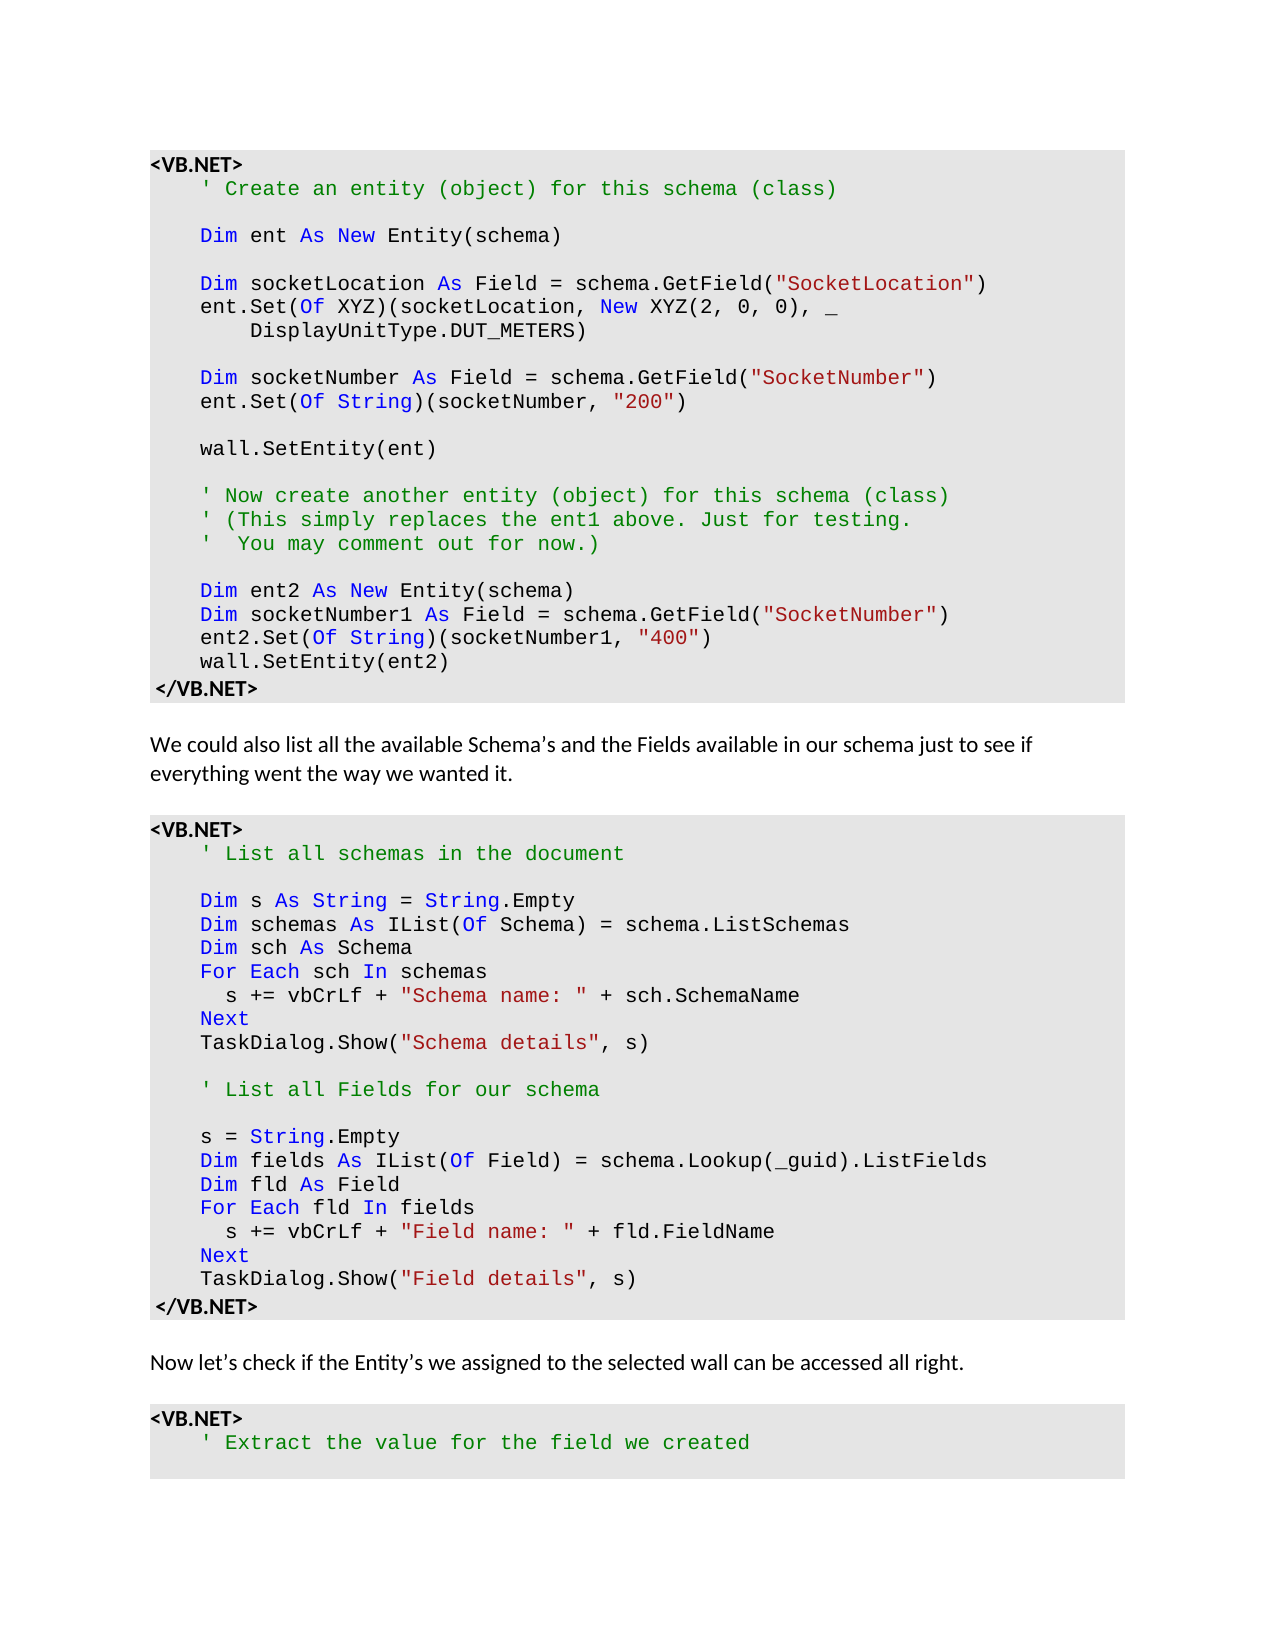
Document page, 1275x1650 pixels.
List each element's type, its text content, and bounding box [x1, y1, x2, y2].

text Dim s As String = String.Empty [150, 890, 1125, 914]
text ' (This simply replaces the ent1 above. Just for testing. [150, 509, 1125, 533]
text s += vbCrLf + "Field name: " + fld.FieldName [150, 1221, 1125, 1245]
text Dim schemas As IList(Of Schema) = schema.ListSchemas [150, 914, 1125, 937]
text ent.Set(Of String)(socketNumber, "200") [150, 391, 1125, 414]
text ' List all Fields for our schema [150, 1079, 1125, 1103]
text TaskDialog.Show("Schema details", s) [150, 1032, 1125, 1056]
text ' Create an entity (object) for this schema (class) [150, 178, 1125, 202]
text Dim sch As Schema [150, 937, 1125, 961]
text <VB.NET> [150, 150, 1125, 178]
text ' You may comment out for now.) [150, 533, 1125, 556]
text ' Now create another entity (object) for this schema (class) [150, 485, 1125, 509]
text DisplayUnitType.DUT_METERS) [150, 320, 1125, 343]
text TaskDialog.Show("Field details", s) [150, 1268, 1125, 1292]
text </VB.NET> [150, 1292, 1125, 1320]
text </VB.NET> [150, 674, 1125, 703]
text Dim socketNumber As Field = schema.GetField("SocketNumber") [150, 367, 1125, 391]
text s += vbCrLf + "Schema name: " + sch.SchemaName [150, 984, 1125, 1008]
text ' Extract the value for the field we created [150, 1432, 1125, 1456]
text Next [150, 1245, 1125, 1268]
text Dim fields As IList(Of Field) = schema.Lookup(_guid).ListFields [150, 1150, 1125, 1174]
text Dim socketNumber1 As Field = schema.GetField("SocketNumber") [150, 604, 1125, 627]
text ent.Set(Of XYZ)(socketLocation, New XYZ(2, 0, 0), _ [150, 296, 1125, 320]
text Dim ent2 As New Entity(schema) [150, 580, 1125, 604]
text Now let’s check if the Entity’s we assigned to the selected wall can be accessed all right. [150, 1348, 1125, 1376]
text s = String.Empty [150, 1126, 1125, 1150]
text <VB.NET> [150, 1404, 1125, 1432]
text ' List all schemas in the document [150, 843, 1125, 866]
text Next [150, 1008, 1125, 1032]
text <VB.NET> [150, 815, 1125, 843]
text wall.SetEntity(ent2) [150, 651, 1125, 674]
text Dim fld As Field [150, 1174, 1125, 1197]
text We could also list all the available Schema’s and the Fields available in our schema just to see if everything went the way we wanted it. [150, 731, 1125, 787]
text ent2.Set(Of String)(socketNumber1, "400") [150, 627, 1125, 651]
text Dim socketLocation As Field = schema.GetField("SocketLocation") [150, 273, 1125, 296]
text wall.SetEntity(ent) [150, 438, 1125, 462]
text For Each sch In schemas [150, 961, 1125, 984]
text Dim ent As New Entity(schema) [150, 225, 1125, 249]
text For Each fld In fields [150, 1197, 1125, 1221]
